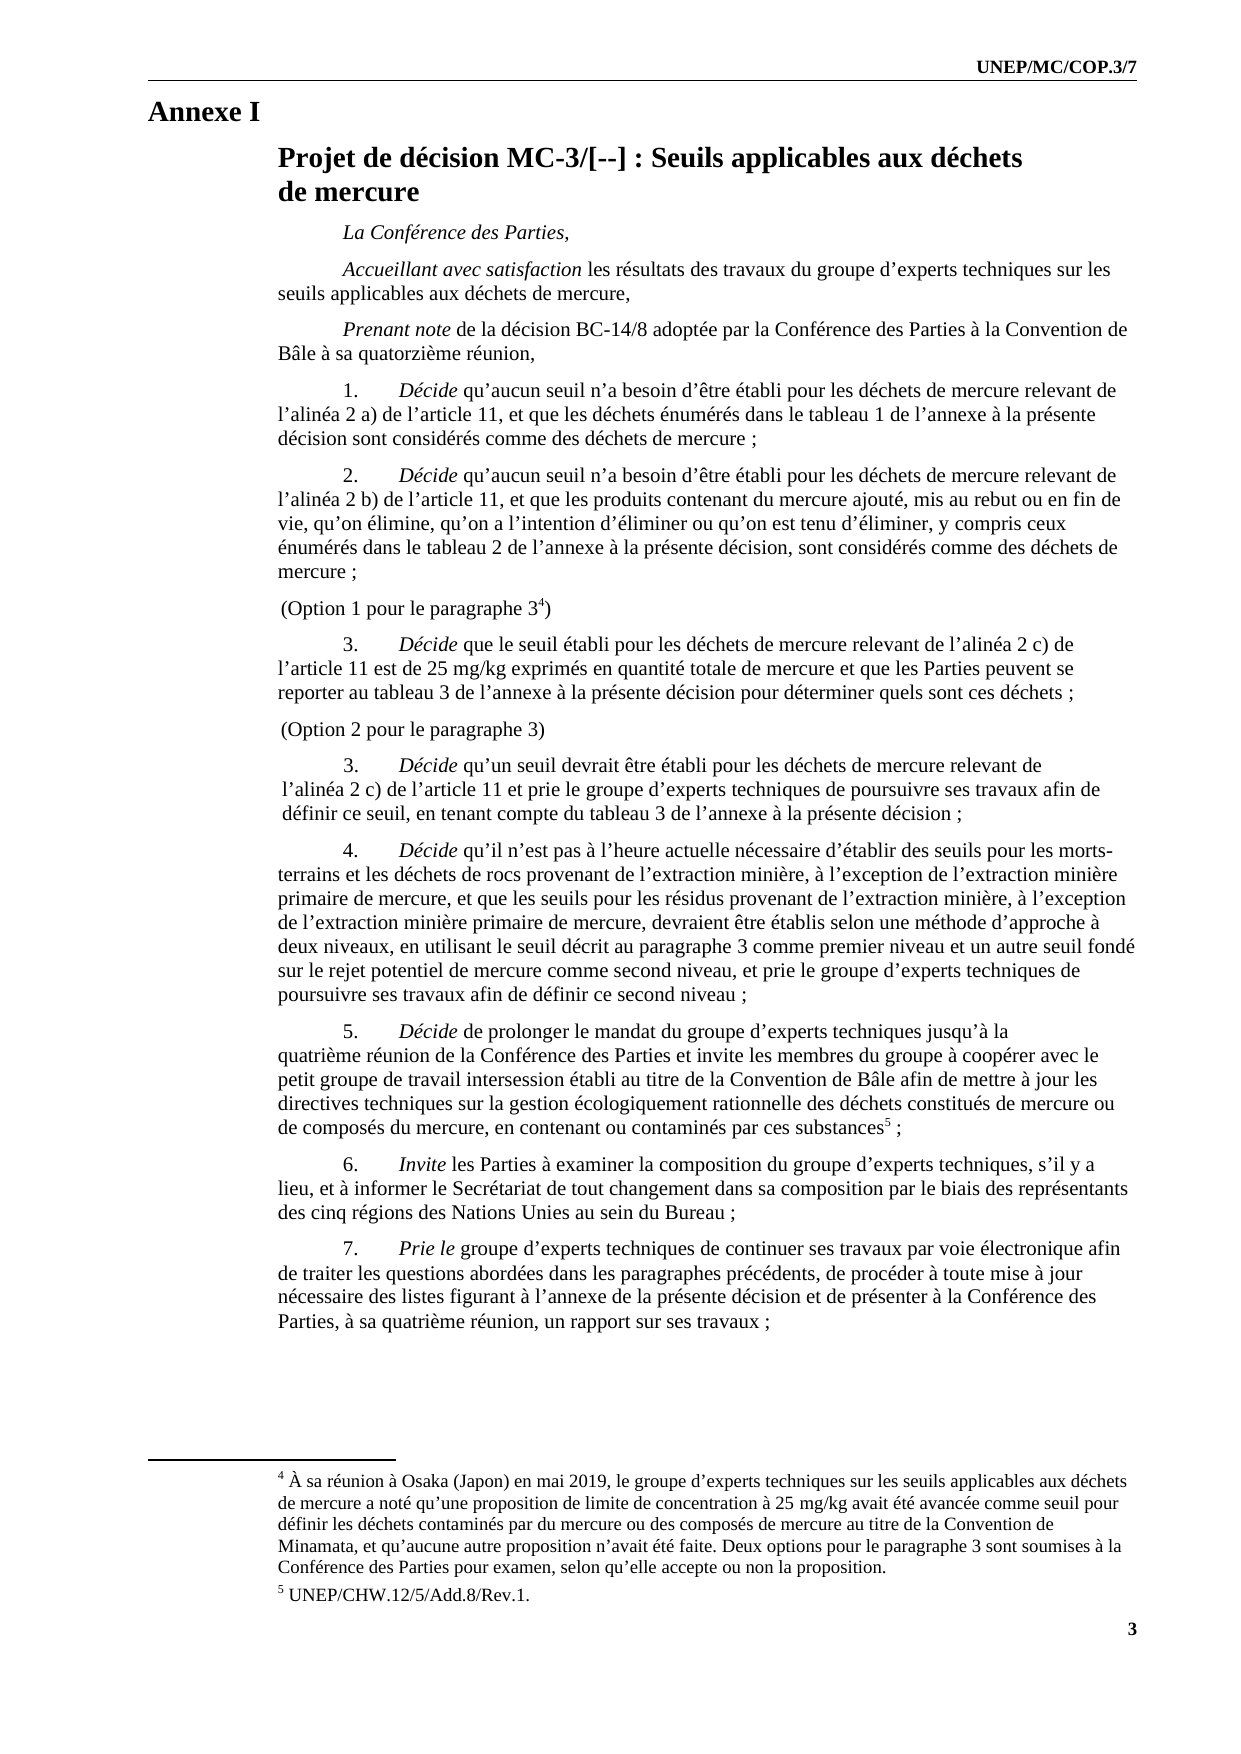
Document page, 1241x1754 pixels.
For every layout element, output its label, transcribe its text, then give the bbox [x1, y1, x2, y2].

text Prenant note de la décision BC-14/8 adoptée par la Conférence des Parties à la Convention de Bâle à sa quatorzième réunion, [278, 317, 1137, 365]
text Annexe I [148, 94, 1137, 128]
text Accueillant avec satisfaction les résultats des travaux du groupe d’experts techniques sur les seuils applicables aux déchets de mercure, [278, 257, 1137, 305]
text (Option 1 pour le paragraphe 3) [281, 595, 1137, 619]
list Prie le groupe d’experts techniques de continuer ses travaux par voie électronique afin de traiter les questions abordées dans les paragraphes précédents, de procéder à toute mise à jour nécessaire des listes figurant à l’annexe de la présente décision et de présenter à la Conférence des Parties, à sa quatrième réunion, un rapport sur ses travaux ; [278, 1236, 1137, 1333]
list Décide de prolonger le mandat du groupe d’experts techniques jusqu’à la quatrième réunion de la Conférence des Parties et invite les membres du groupe à coopérer avec le petit groupe de travail intersession établi au titre de la Convention de Bâle afin de mettre à jour les directives techniques sur la gestion écologiquement rationnelle des déchets constitués de mercure ou de composés du mercure, en contenant ou contaminés par ces substances ; [278, 1019, 1137, 1139]
list Décide qu’aucun seuil n’a besoin d’être établi pour les déchets de mercure relevant de l’alinéa 2 b) de l’article 11, et que les produits contenant du mercure ajouté, mis au rebut ou en fin de vie, qu’on élimine, qu’on a l’intention d’éliminer ou qu’on est tenu d’éliminer, y compris ceux énumérés dans le tableau 2 de l’annexe à la présente décision, sont considérés comme des déchets de mercure ; [278, 463, 1137, 583]
text La Conférence des Parties, [278, 220, 1137, 244]
title Projet de décision MC-3/[--] : Seuils applicables aux déchets de mercure [278, 141, 1137, 208]
text 3. Décide qu’un seuil devrait être établi pour les déchets de mercure relevant de l’alinéa 2 c) de l’article 11 et prie le groupe d’experts techniques de poursuivre ses travaux afin de définir ce seuil, en tenant compte du tableau 3 de l’annexe à la présente décision ; [282, 753, 1137, 825]
list Décide qu’il n’est pas à l’heure actuelle nécessaire d’établir des seuils pour les morts-terrains et les déchets de rocs provenant de l’extraction minière, à l’exception de l’extraction minière primaire de mercure, et que les seuils pour les résidus provenant de l’extraction minière, à l’exception de l’extraction minière primaire de mercure, devraient être établis selon une méthode d’approche à deux niveaux, en utilisant le seuil décrit au paragraphe 3 comme premier niveau et un autre seuil fondé sur le rejet potentiel de mercure comme second niveau, et prie le groupe d’experts techniques de poursuivre ses travaux afin de définir ce second niveau ; [278, 838, 1137, 1006]
text (Option 2 pour le paragraphe 3) [281, 717, 1137, 741]
list Décide qu’aucun seuil n’a besoin d’être établi pour les déchets de mercure relevant de l’alinéa 2 a) de l’article 11, et que les déchets énumérés dans le tableau 1 de l’annexe à la présente décision sont considérés comme des déchets de mercure ; [278, 378, 1137, 450]
list Décide que le seuil établi pour les déchets de mercure relevant de l’alinéa 2 c) de l’article 11 est de 25 mg/kg exprimés en quantité totale de mercure et que les Parties peuvent se reporter au tableau 3 de l’annexe à la présente décision pour déterminer quels sont ces déchets ; [278, 632, 1137, 704]
list Invite les Parties à examiner la composition du groupe d’experts techniques, s’il y a lieu, et à informer le Secrétariat de tout changement dans sa composition par le biais des représentants des cinq régions des Nations Unies au sein du Bureau ; [278, 1152, 1137, 1224]
